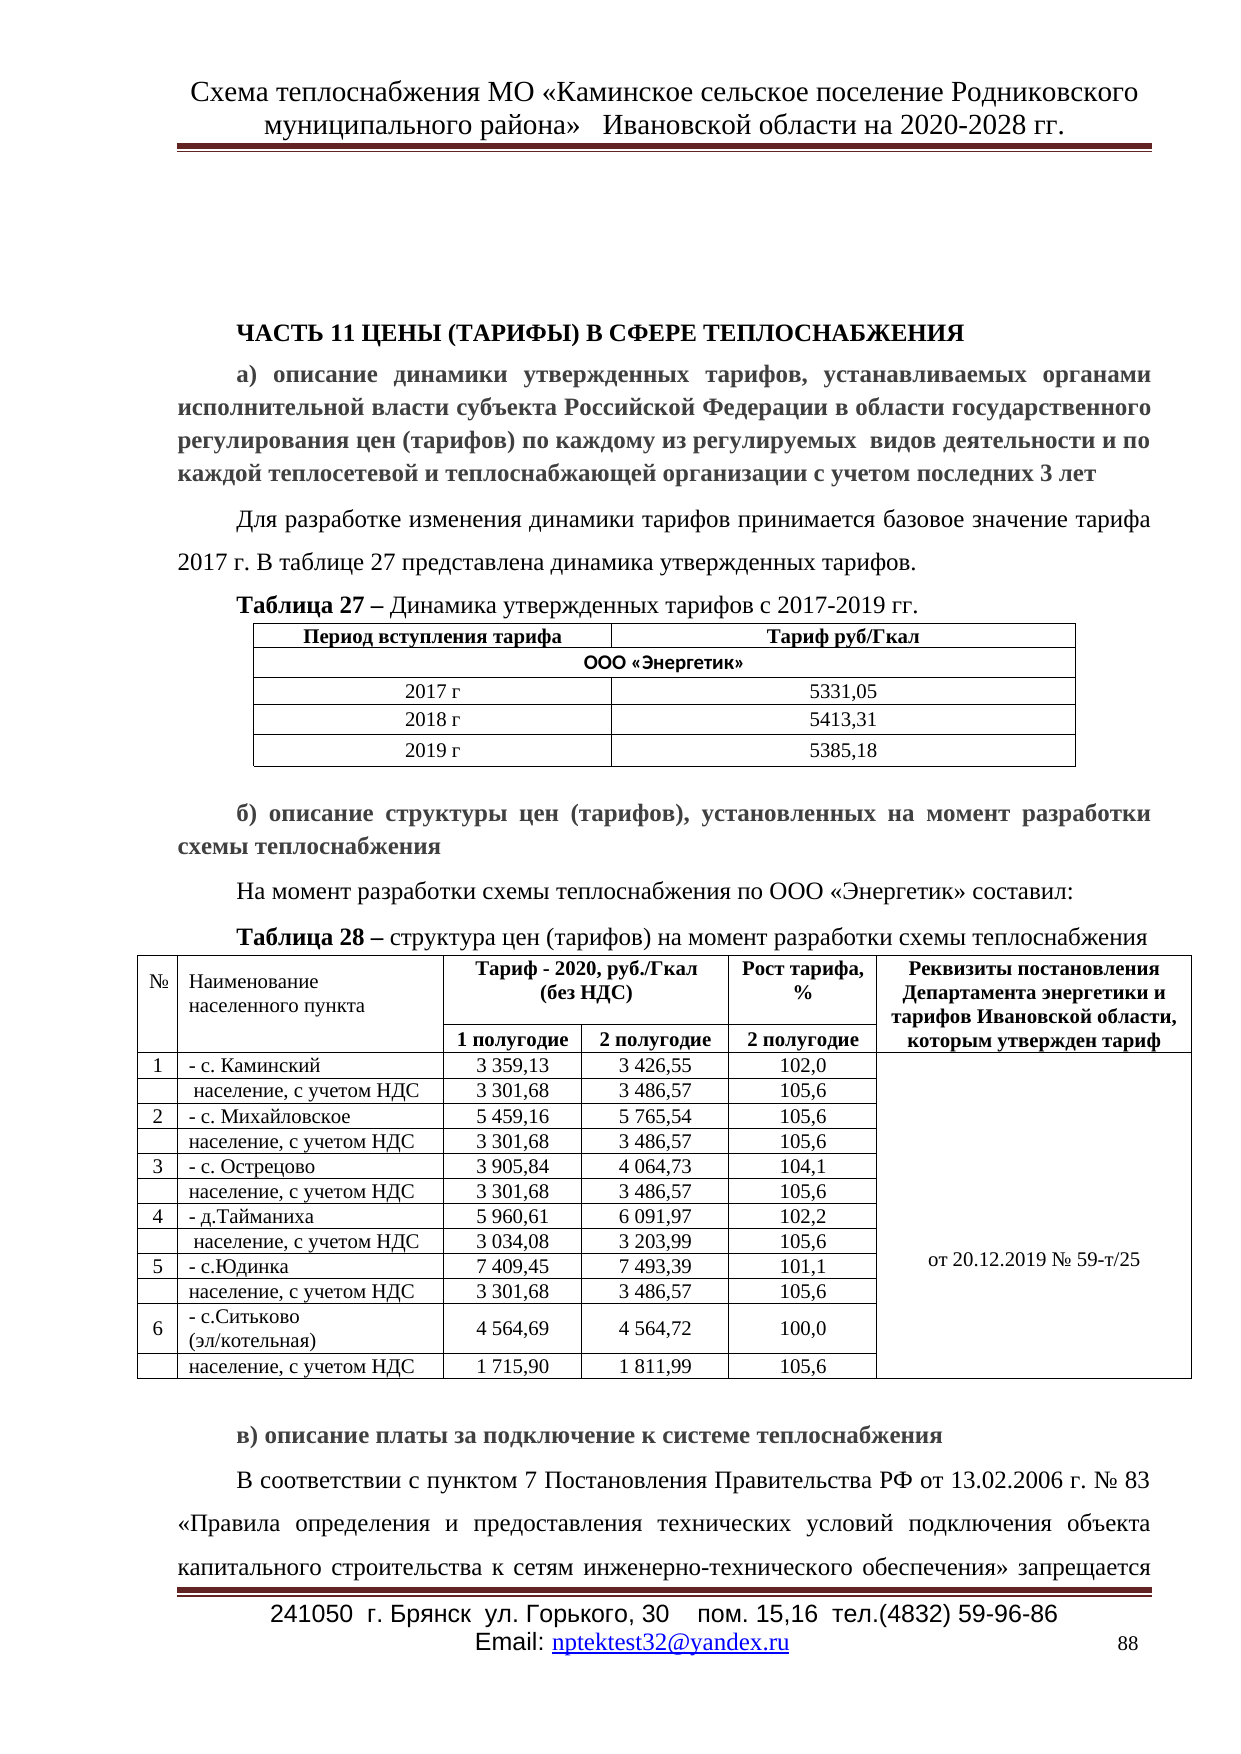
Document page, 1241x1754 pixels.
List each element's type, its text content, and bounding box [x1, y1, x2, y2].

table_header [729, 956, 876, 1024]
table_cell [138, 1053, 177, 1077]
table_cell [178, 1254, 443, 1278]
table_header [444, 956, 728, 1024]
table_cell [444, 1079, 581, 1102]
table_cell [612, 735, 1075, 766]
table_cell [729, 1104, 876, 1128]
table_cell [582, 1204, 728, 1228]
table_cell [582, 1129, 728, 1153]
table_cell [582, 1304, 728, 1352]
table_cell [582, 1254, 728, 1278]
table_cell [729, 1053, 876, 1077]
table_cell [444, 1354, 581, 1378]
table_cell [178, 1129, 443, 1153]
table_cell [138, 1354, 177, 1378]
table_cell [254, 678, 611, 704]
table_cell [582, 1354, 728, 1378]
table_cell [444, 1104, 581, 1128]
subtitle в) описание платы за подключение к системе теплоснабжения [177, 1420, 1152, 1449]
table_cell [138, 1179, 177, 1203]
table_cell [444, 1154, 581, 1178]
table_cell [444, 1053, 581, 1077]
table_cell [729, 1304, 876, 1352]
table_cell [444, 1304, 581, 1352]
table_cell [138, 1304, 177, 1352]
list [177, 1465, 1152, 1580]
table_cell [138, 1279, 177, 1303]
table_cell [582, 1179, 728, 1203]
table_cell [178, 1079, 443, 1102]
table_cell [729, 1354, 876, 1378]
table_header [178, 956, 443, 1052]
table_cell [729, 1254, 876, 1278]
subtitle б) описание структуры цен (тарифов), установленных на момент разработки схемы теплоснабжения [177, 798, 1152, 860]
subtitle а) описание динамики утвержденных тарифов, устанавливаемых органами исполнительной власти субъекта Российской Федерации в области государственного регулирования цен (тарифов) по каждому из регулируемых видов деятельности и по каждой теплосетевой и теплоснабжающей организации с учетом последних 3 лет [177, 359, 1152, 487]
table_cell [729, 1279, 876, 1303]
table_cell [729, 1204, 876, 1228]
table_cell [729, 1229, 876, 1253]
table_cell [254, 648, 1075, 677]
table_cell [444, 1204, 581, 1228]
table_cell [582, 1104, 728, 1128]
subtitle ЧАСТЬ 11 ЦЕНЫ (ТАРИФЫ) В СФЕРЕ ТЕПЛОСНАБЖЕНИЯ [177, 318, 1152, 347]
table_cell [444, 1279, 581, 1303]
list Таблица 27 – Динамика утвержденных тарифов с 2017-2019 гг. [177, 590, 1152, 619]
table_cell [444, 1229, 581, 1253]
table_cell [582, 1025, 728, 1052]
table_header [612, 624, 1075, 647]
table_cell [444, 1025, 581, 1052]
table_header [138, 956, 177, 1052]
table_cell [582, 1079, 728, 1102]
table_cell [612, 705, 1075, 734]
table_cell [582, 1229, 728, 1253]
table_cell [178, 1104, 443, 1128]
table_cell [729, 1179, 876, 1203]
text Таблица 28 – структура цен (тарифов) на момент разработки схемы теплоснабжения [177, 922, 1152, 951]
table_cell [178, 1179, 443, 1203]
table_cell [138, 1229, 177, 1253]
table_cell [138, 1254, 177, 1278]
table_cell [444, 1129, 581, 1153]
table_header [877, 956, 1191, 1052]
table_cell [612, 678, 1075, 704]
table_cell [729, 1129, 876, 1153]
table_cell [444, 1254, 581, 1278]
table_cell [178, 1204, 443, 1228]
list Для разработке изменения динамики тарифов принимается базовое значение тарифа 2017 г. В таблице 27 представлена динамика утвержденных тарифов. [177, 504, 1152, 576]
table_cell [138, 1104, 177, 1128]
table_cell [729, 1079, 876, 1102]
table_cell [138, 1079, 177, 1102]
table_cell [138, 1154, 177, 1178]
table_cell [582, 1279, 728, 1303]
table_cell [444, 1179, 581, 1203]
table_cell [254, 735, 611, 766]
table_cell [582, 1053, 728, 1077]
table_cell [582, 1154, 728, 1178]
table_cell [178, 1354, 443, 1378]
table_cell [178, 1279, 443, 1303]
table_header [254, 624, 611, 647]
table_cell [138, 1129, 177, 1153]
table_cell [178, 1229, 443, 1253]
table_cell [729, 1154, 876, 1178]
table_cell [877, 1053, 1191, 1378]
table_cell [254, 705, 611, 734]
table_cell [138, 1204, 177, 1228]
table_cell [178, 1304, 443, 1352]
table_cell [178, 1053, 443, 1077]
text На момент разработки схемы теплоснабжения по ООО «Энергетик» составил: [177, 876, 1152, 905]
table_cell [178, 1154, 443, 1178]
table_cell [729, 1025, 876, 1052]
